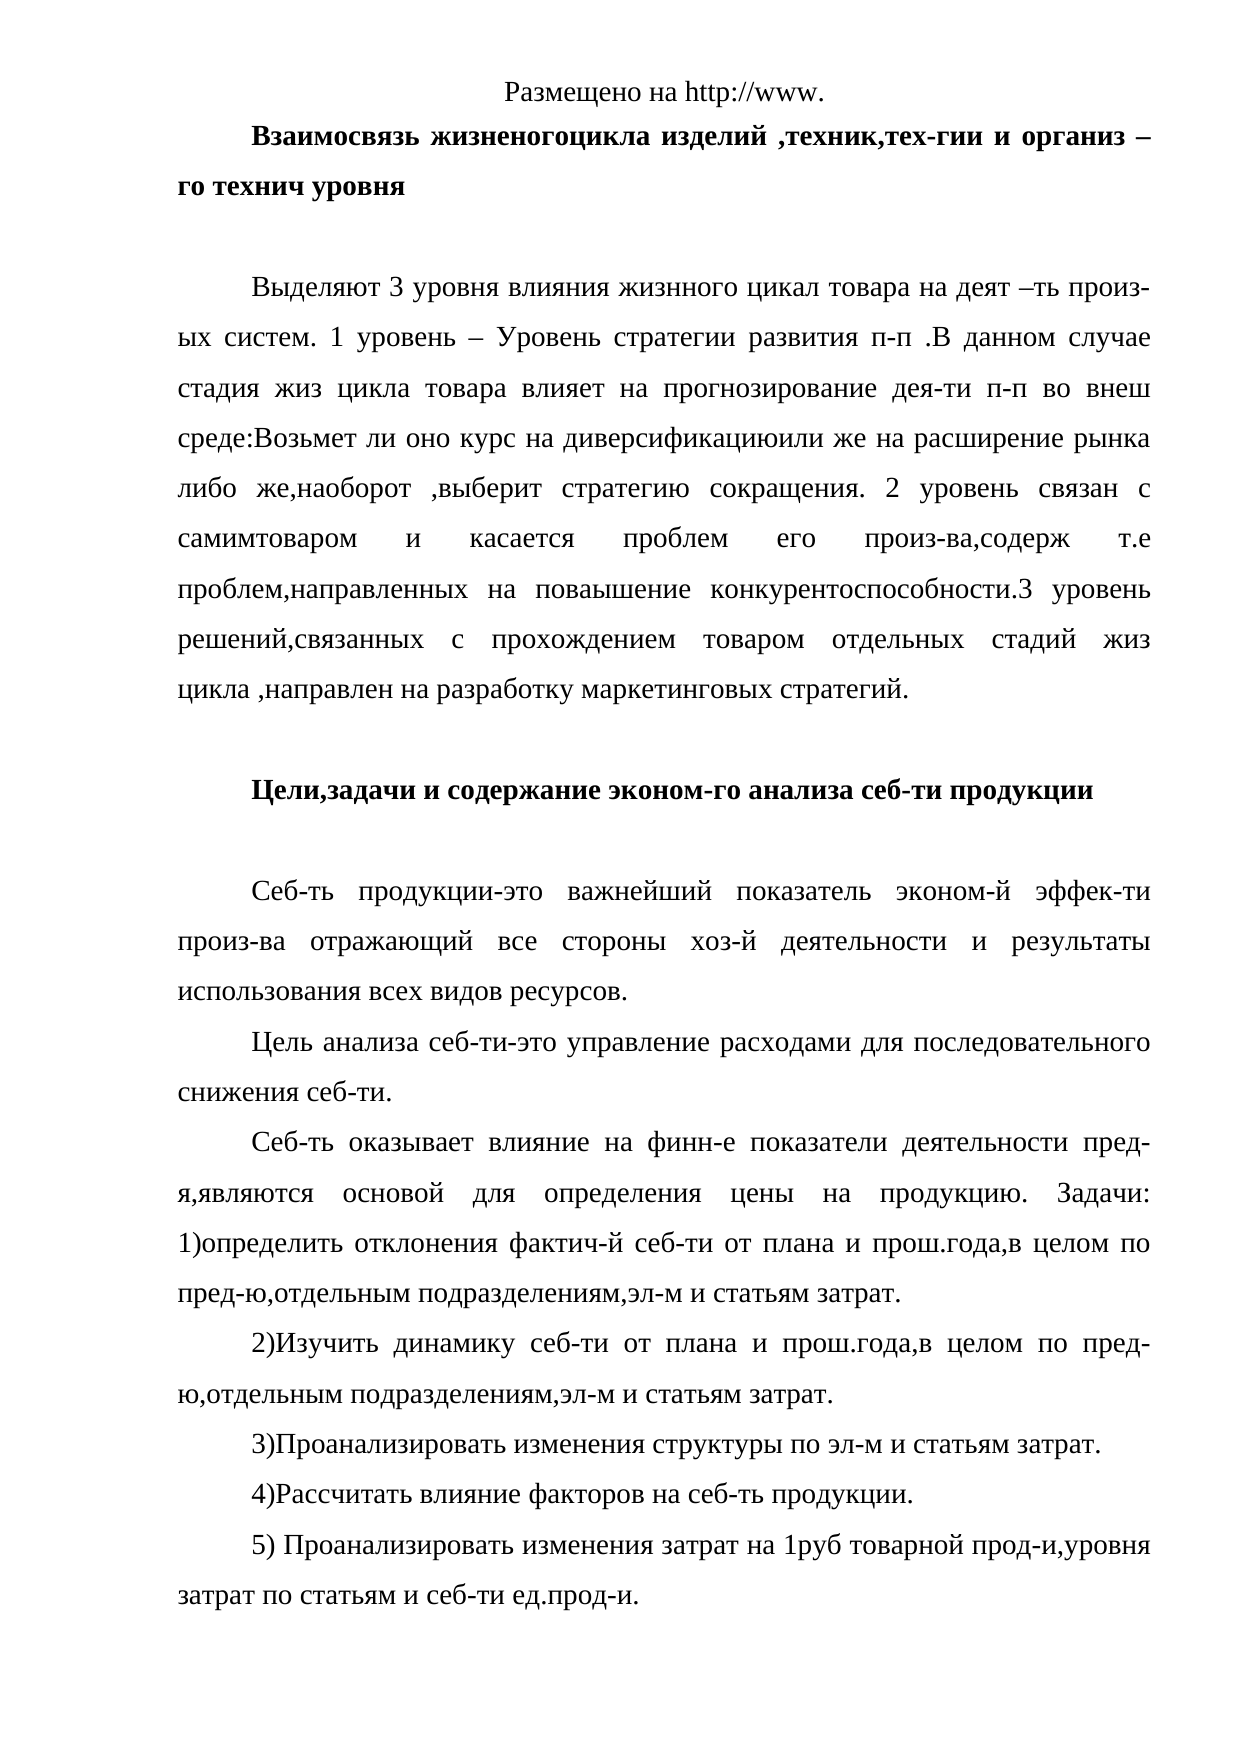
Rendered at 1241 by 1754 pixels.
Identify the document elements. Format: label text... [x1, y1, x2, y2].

text Взаимосвязь жизненогоцикла изделий ,техник,тех-гии и организ –го технич уровня [177, 118, 1152, 202]
text 3)Проанализировать изменения структуры по эл-м и статьям затрат. [177, 1426, 1152, 1460]
text Цели,задачи и содержание эконом-го анализа себ-ти продукции [177, 772, 1152, 806]
text Выделяют 3 уровня влияния жизнного цикал товара на деят –ть произ-ых систем. 1 уровень – Уровень стратегии развития п-п .В данном случае стадия жиз цикла товара влияет на прогнозирование дея-ти п-п во внеш среде:Возьмет ли оно курс на диверсификациюили же на расширение рынка либо же,наоборот ,выберит стратегию сокращения. 2 уровень связан с самимтоваром и касается проблем его произ-ва,содерж т.е проблем,направленных на поваышение конкурентоспособности.3 уровень решений,связанных с прохождением товаром отдельных стадий жиз цикла ,направлен на разработку маркетинговых стратегий. [177, 269, 1152, 705]
text 2)Изучить динамику себ-ти от плана и прош.года,в целом по пред-ю,отдельным подразделениям,эл-м и статьям затрат. [177, 1326, 1152, 1409]
text 5) Проанализировать изменения затрат на 1руб товарной прод-и,уровня затрат по статьям и себ-ти ед.прод-и. [177, 1527, 1152, 1611]
text Себ-ть продукции-это важнейший показатель эконом-й эффек-ти произ-ва отражающий все стороны хоз-й деятельности и результаты использования всех видов ресурсов. [177, 873, 1152, 1007]
text 4)Рассчитать влияние факторов на себ-ть продукции. [177, 1477, 1152, 1510]
text Себ-ть оказывает влияние на финн-е показатели деятельности пред-я,являются основой для определения цены на продукцию. Задачи: 1)определить отклонения фактич-й себ-ти от плана и прош.года,в целом по пред-ю,отдельным подразделениям,эл-м и статьям затрат. [177, 1124, 1152, 1309]
text Цель анализа себ-ти-это управление расходами для последовательного снижения себ-ти. [177, 1024, 1152, 1108]
